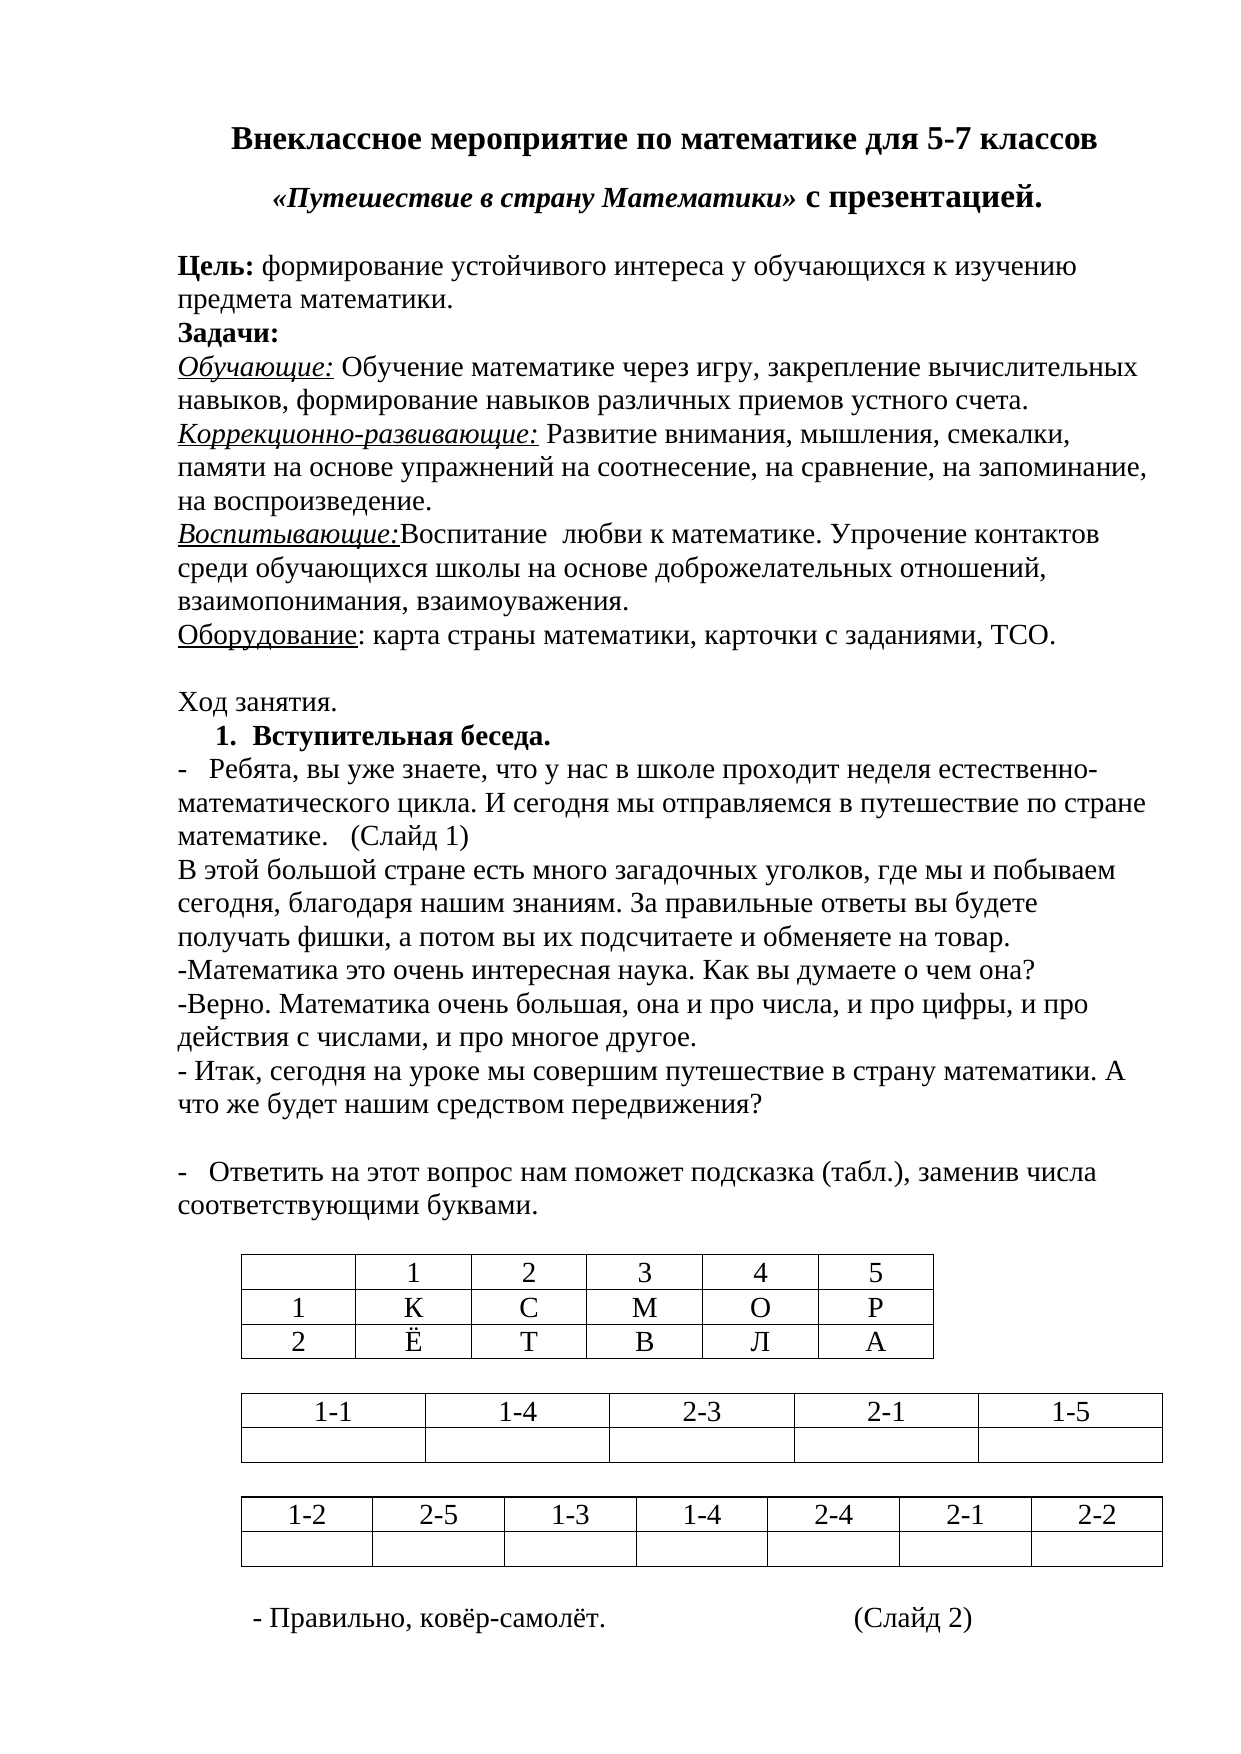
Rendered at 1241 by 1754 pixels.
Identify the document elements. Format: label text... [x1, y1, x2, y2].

table_cell Р [819, 1290, 933, 1323]
table_header 2-1 [795, 1394, 978, 1427]
table_header 4 [703, 1255, 818, 1289]
table_header 2-3 [610, 1394, 794, 1427]
table_cell [373, 1532, 504, 1566]
table_cell [242, 1532, 372, 1566]
table_header 2-2 [1032, 1498, 1162, 1531]
list - Правильно, ковёр-самолёт. (Слайд 2) [252, 1600, 1152, 1634]
table_cell [795, 1428, 978, 1462]
table_cell Л [703, 1325, 818, 1358]
table_cell М [587, 1290, 702, 1323]
table_cell [637, 1532, 767, 1566]
table_header 2 [472, 1255, 586, 1289]
table_cell Т [472, 1325, 586, 1358]
text Воспитывающие:Воспитание любви к математике. Упрочение контактов среди обучающихся школы на основе доброжелательных отношений, взаимопонимания, взаимоуважения. Оборудование: карта страны математики, карточки с заданиями, ТСО. [177, 516, 1152, 651]
table_cell О [703, 1290, 818, 1323]
table_header 3 [587, 1255, 702, 1289]
table_cell [900, 1532, 1031, 1566]
text Внеклассное мероприятие по математике для 5-7 классов [177, 118, 1152, 156]
table_header 1-3 [505, 1498, 636, 1531]
table_cell 2 [242, 1325, 355, 1358]
text «Путешествие в страну Математики» с презентацией. [177, 176, 1152, 214]
table_header 2-4 [768, 1498, 899, 1531]
table_cell [242, 1428, 425, 1462]
table_header 2-5 [373, 1498, 504, 1531]
table_cell С [472, 1290, 586, 1323]
text - Итак, сегодня на уроке мы совершим путешествие в страну математики. А что же будет нашим средством передвижения? [177, 1053, 1152, 1120]
text - Ребята, вы уже знаете, что у нас в школе проходит неделя естественно-математического цикла. И сегодня мы отправляемся в путешествие по стране математике. (Слайд 1) В этой большой стране есть много загадочных уголков, где мы и побываем сегодня, благодаря нашим знаниям. За правильные ответы вы будете получать фишки, а потом вы их подсчитаете и обменяете на товар. -Математика это очень интересная наука. Как вы думаете о чем она? -Верно. Математика очень большая, она и про числа, и про цифры, и про действия с числами, и про многое другое. [177, 751, 1152, 1053]
table_cell [1032, 1532, 1162, 1566]
table_cell [426, 1428, 609, 1462]
table_cell А [819, 1325, 933, 1358]
table_header 2-1 [900, 1498, 1031, 1531]
table_header [242, 1255, 355, 1289]
table_header 1-4 [637, 1498, 767, 1531]
table_cell 1 [242, 1290, 355, 1323]
table_cell В [587, 1325, 702, 1358]
table_cell [610, 1428, 794, 1462]
table_header 1 [356, 1255, 471, 1289]
table_cell [768, 1532, 899, 1566]
text - Ответить на этот вопрос нам поможет подсказка (табл.), заменив числа соответствующими буквами. [177, 1154, 1152, 1221]
table_cell Ё [356, 1325, 471, 1358]
table_header 1-1 [242, 1394, 425, 1427]
table_cell [505, 1532, 636, 1566]
text Цель: формирование устойчивого интереса у обучающихся к изучению предмета математики. Задачи: [177, 248, 1152, 349]
table_header 1-5 [979, 1394, 1162, 1427]
list Вступительная беседа. [215, 718, 1152, 751]
table_header 1-4 [426, 1394, 609, 1427]
table_cell К [356, 1290, 471, 1323]
text Ход занятия. [177, 684, 1152, 718]
text Обучающие: Обучение математике через игру, закрепление вычислительных навыков, формирование навыков различных приемов устного счета. Коррекционно-развивающие: Развитие внимания, мышления, смекалки, памяти на основе упражнений на соотнесение, на сравнение, на запоминание, на воспроизведение. [177, 349, 1152, 516]
table_header 1-2 [242, 1498, 372, 1531]
table_cell [979, 1428, 1162, 1462]
table_header 5 [819, 1255, 933, 1289]
